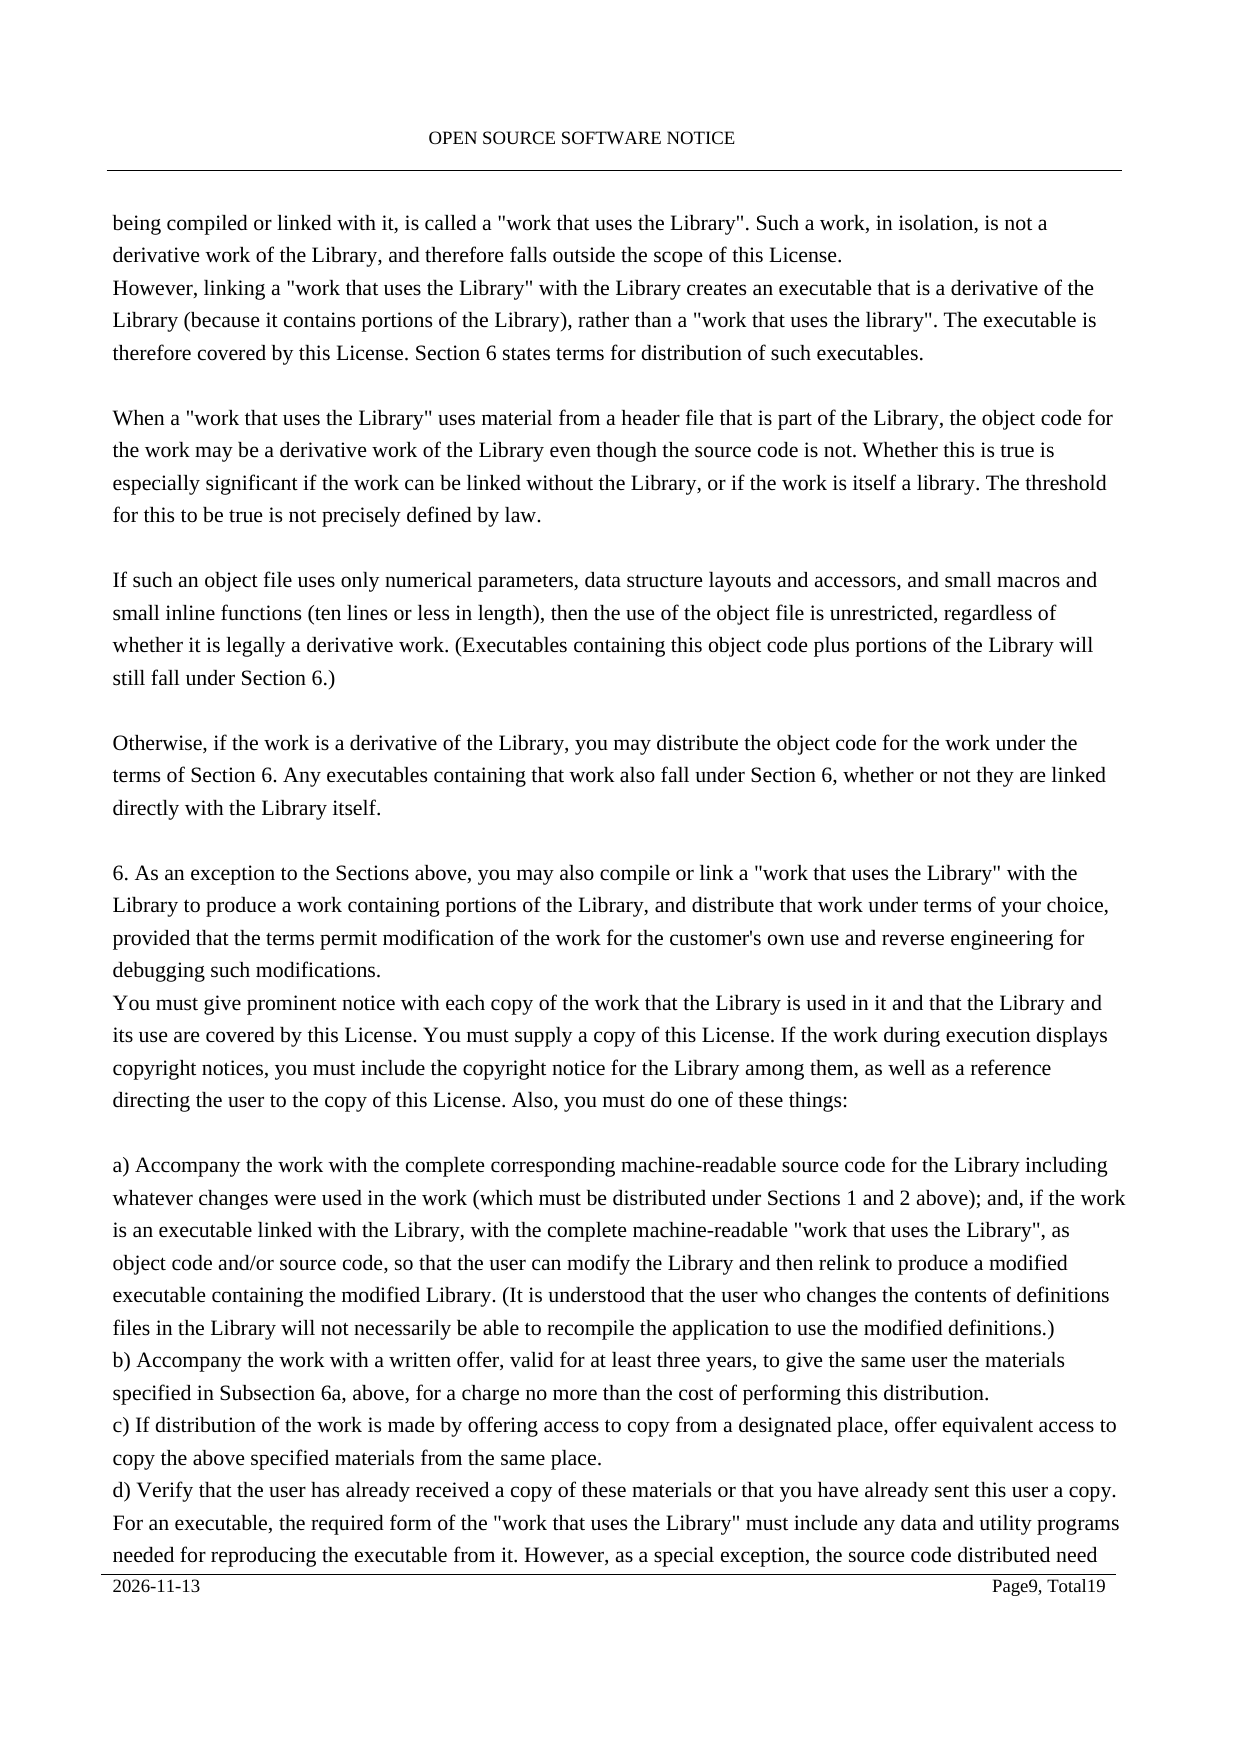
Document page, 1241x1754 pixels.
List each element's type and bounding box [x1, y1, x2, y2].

text [112, 206, 1128, 1571]
